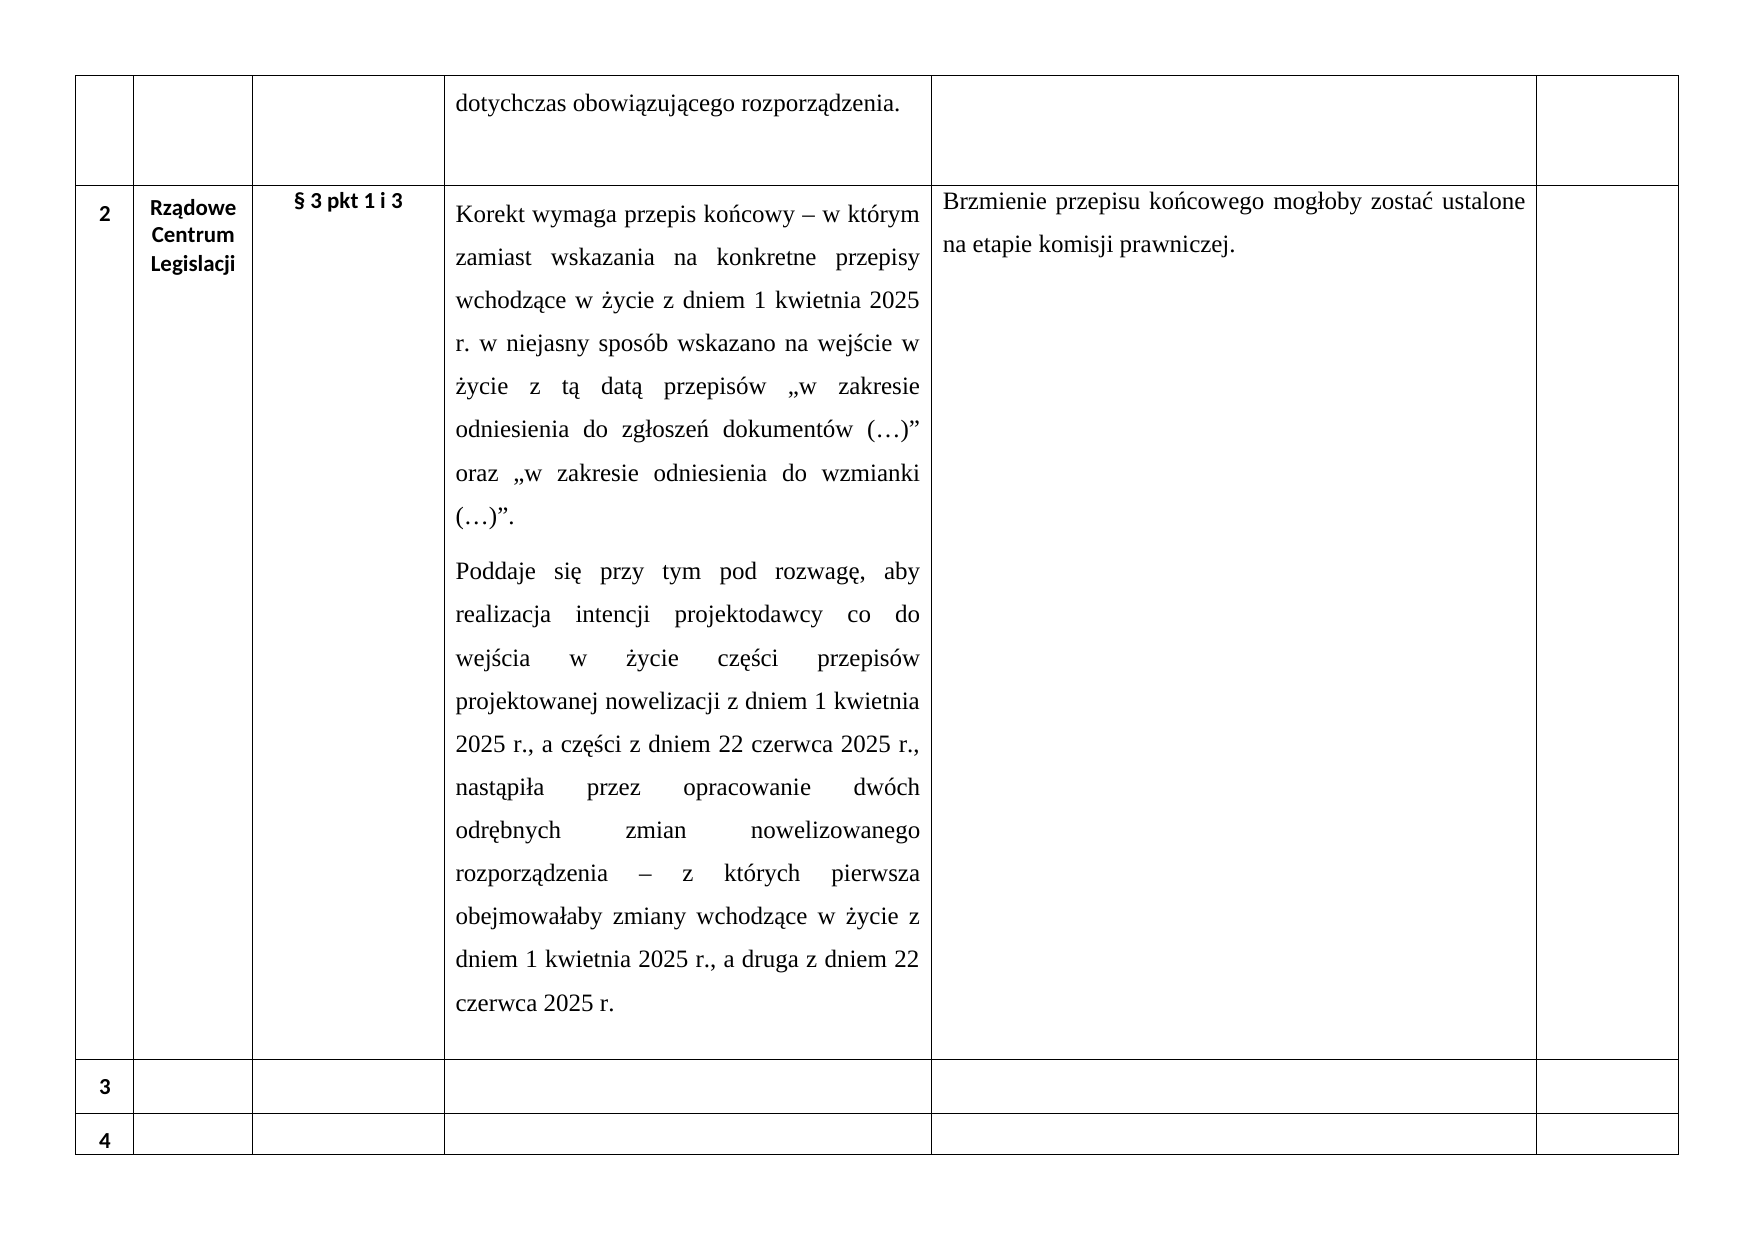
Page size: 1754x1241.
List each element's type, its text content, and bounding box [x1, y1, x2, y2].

table_cell 3 [76, 1060, 133, 1113]
table_cell 1 [76, 76, 133, 185]
table_cell [134, 1114, 252, 1154]
table_cell [253, 1114, 444, 1154]
table_cell [1537, 186, 1678, 1059]
table_cell [253, 1060, 444, 1113]
table_cell Korekt wymaga przepis końcowy – w którym zamiast wskazania na konkretne przepisy wchodzące w życie z dniem 1 kwietnia 2025 r. w niejasny sposób wskazano na wejście w życie z tą datą przepisów „w zakresie odniesienia do zgłoszeń dokumentów (…)” oraz „w zakresie odniesienia do wzmianki (…)”. Poddaje się przy tym pod rozwagę, aby realizacja intencji projektodawcy co do wejścia w życie części przepisów projektowanej nowelizacji z dniem 1 kwietnia 2025 r., a części z dniem 22 czerwca 2025 r., nastąpiła przez opracowanie dwóch odrębnych zmian nowelizowanego rozporządzenia – z których pierwsza obejmowałaby zmiany wchodzące w życie z dniem 1 kwietnia 2025 r., a druga z dniem 22 czerwca 2025 r. [445, 186, 931, 1059]
table_cell 4 [76, 1114, 133, 1154]
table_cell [932, 76, 1536, 185]
table_cell [1537, 1060, 1678, 1113]
table_cell [1537, 1114, 1678, 1154]
table_cell [1537, 76, 1678, 185]
table_cell § 3 pkt 1 i 3 [253, 186, 444, 1059]
table_cell [445, 1114, 931, 1154]
table_cell [445, 1060, 931, 1113]
table_cell [134, 1060, 252, 1113]
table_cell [134, 76, 252, 185]
table_cell 2 [76, 186, 133, 1059]
table_cell [932, 1114, 1536, 1154]
table_cell Brzmienie przepisu końcowego mogłoby zostać ustalone na etapie komisji prawniczej. [932, 186, 1536, 1059]
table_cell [445, 76, 931, 185]
table_cell [932, 1060, 1536, 1113]
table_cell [253, 76, 444, 185]
table_cell Rządowe Centrum Legislacji [134, 186, 252, 1059]
